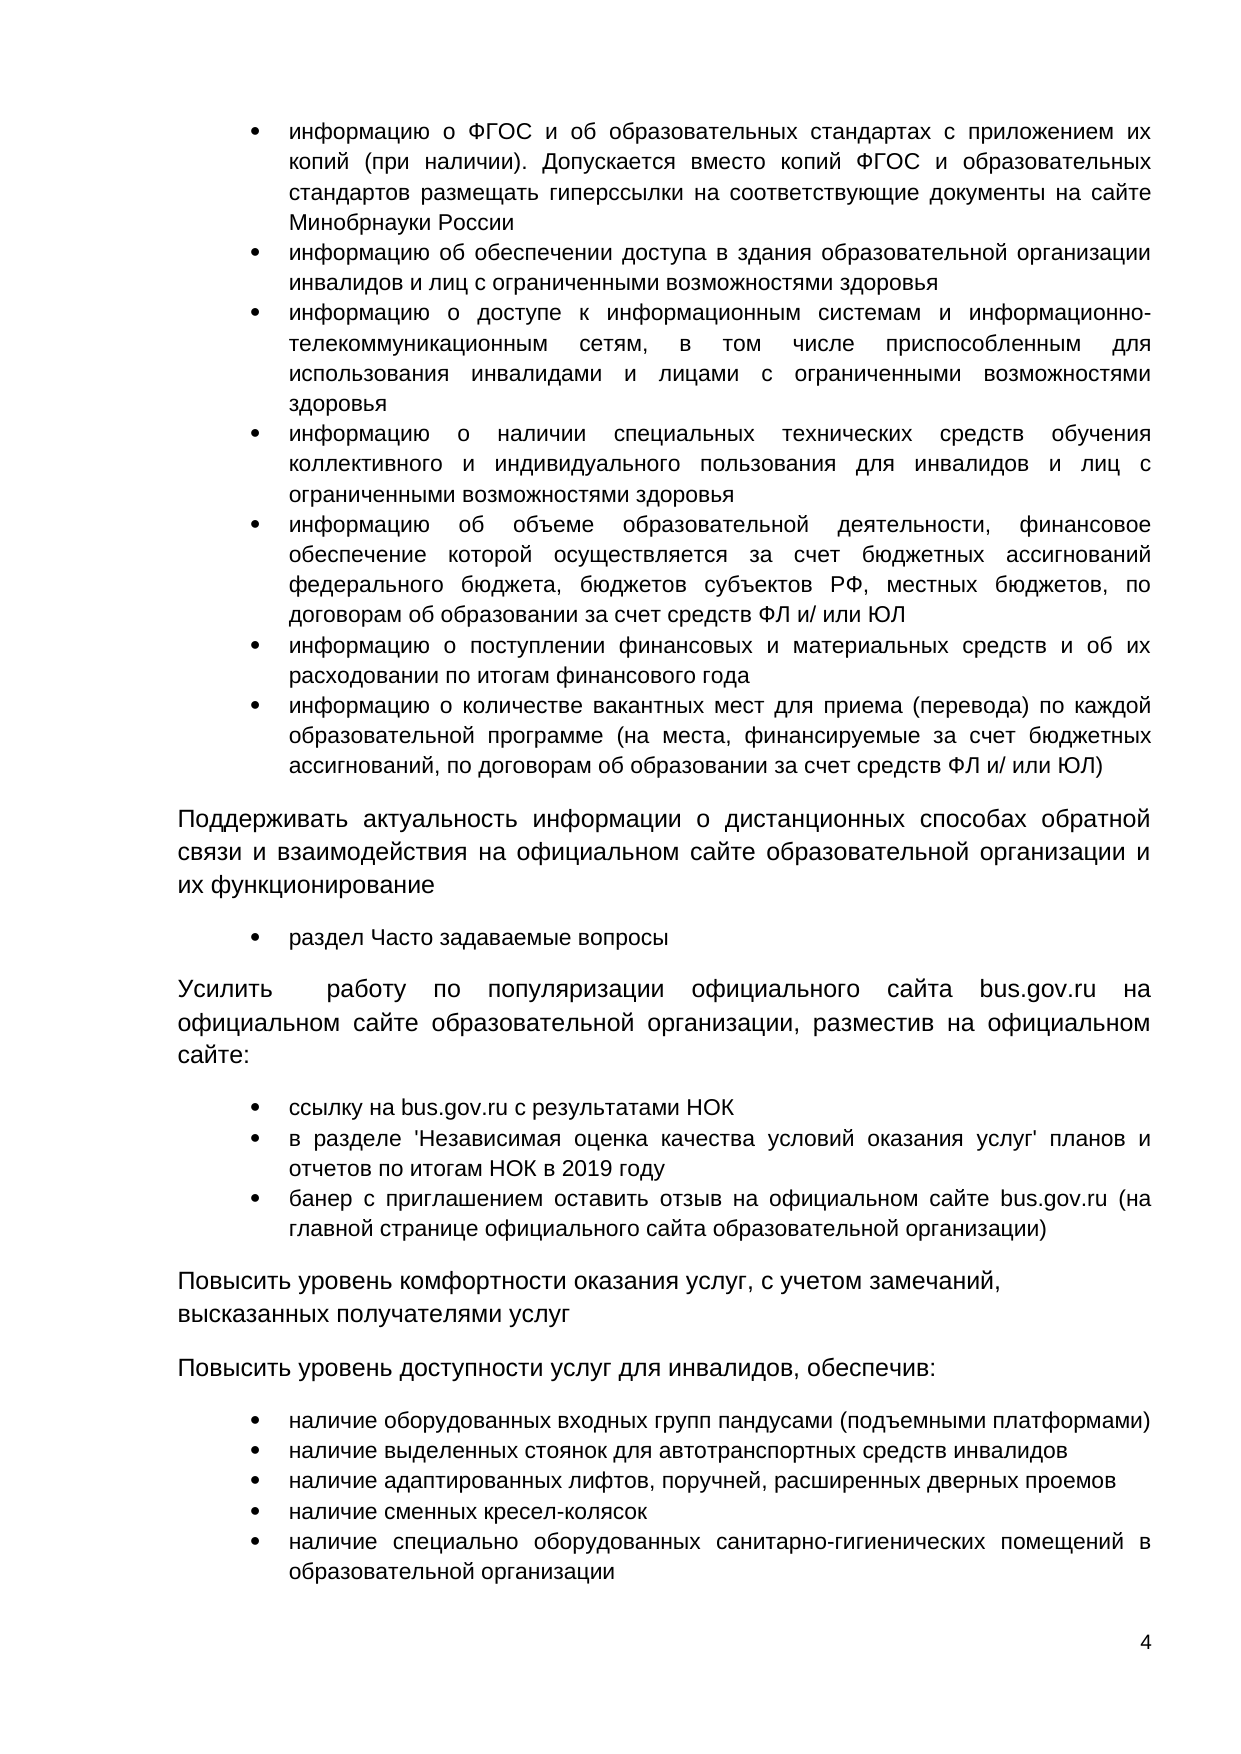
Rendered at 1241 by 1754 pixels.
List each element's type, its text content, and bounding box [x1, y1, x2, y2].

list информацию о поступлении финансовых и материальных средств и об их расходовании по итогам финансового года [251, 632, 1152, 688]
list наличие сменных кресел-колясок [251, 1498, 1152, 1524]
list наличие специально оборудованных санитарно-гигиенических помещений в образовательной организации [251, 1528, 1152, 1584]
list наличие выделенных стоянок для автотранспортных средств инвалидов [251, 1437, 1152, 1463]
list наличие оборудованных входных групп пандусами (подъемными платформами) [251, 1407, 1152, 1433]
list информацию об объеме образовательной деятельности, финансовое обеспечение которой осуществляется за счет бюджетных ассигнований федерального бюджета, бюджетов субъектов РФ, местных бюджетов, по договорам об образовании за счет средств ФЛ и/ или ЮЛ [251, 511, 1152, 628]
list информацию о доступе к информационным системам и информационно-телекоммуникационным сетям, в том числе приспособленным для использования инвалидами и лицами с ограниченными возможностями здоровья [251, 299, 1152, 416]
list информацию о наличии специальных технических средств обучения коллективного и индивидуального пользования для инвалидов и лиц с ограниченными возможностями здоровья [251, 420, 1152, 507]
list раздел Часто задаваемые вопросы [251, 923, 1152, 950]
list банер с приглашением оставить отзыв на официальном сайте bus.gov.ru (на главной странице официального сайта образовательной организации) [251, 1185, 1152, 1242]
list информацию о ФГОС и об образовательных стандартах с приложением их копий (при наличии). Допускается вместо копий ФГОС и образовательных стандартов размещать гиперссылки на соответствующие документы на сайте Минобрнауки России [251, 118, 1152, 235]
list наличие адаптированных лифтов, поручней, расширенных дверных проемов [251, 1467, 1152, 1494]
text Усилить работу по популяризации официального сайта bus.gov.ru на официальном сайте образовательной организации, разместив на официальном сайте: [177, 974, 1152, 1069]
list информацию о количестве вакантных мест для приема (перевода) по каждой образовательной программе (на места, финансируемые за счет бюджетных ассигнований, по договорам об образовании за счет средств ФЛ и/ или ЮЛ) [251, 692, 1152, 779]
text Повысить уровень комфортности оказания услуг, с учетом замечаний, высказанных получателями услуг [177, 1266, 1152, 1328]
list информацию об обеспечении доступа в здания образовательной организации инвалидов и лиц с ограниченными возможностями здоровья [251, 239, 1152, 296]
text Повысить уровень доступности услуг для инвалидов, обеспечив: [177, 1353, 1152, 1382]
text Поддерживать актуальность информации о дистанционных способах обратной связи и взаимодействия на официальном сайте образовательной организации и их функционирование [177, 803, 1152, 898]
list ссылку на bus.gov.ru с результатами НОК [251, 1094, 1152, 1121]
list в разделе 'Независимая оценка качества условий оказания услуг' планов и отчетов по итогам НОК в 2019 году [251, 1124, 1152, 1181]
